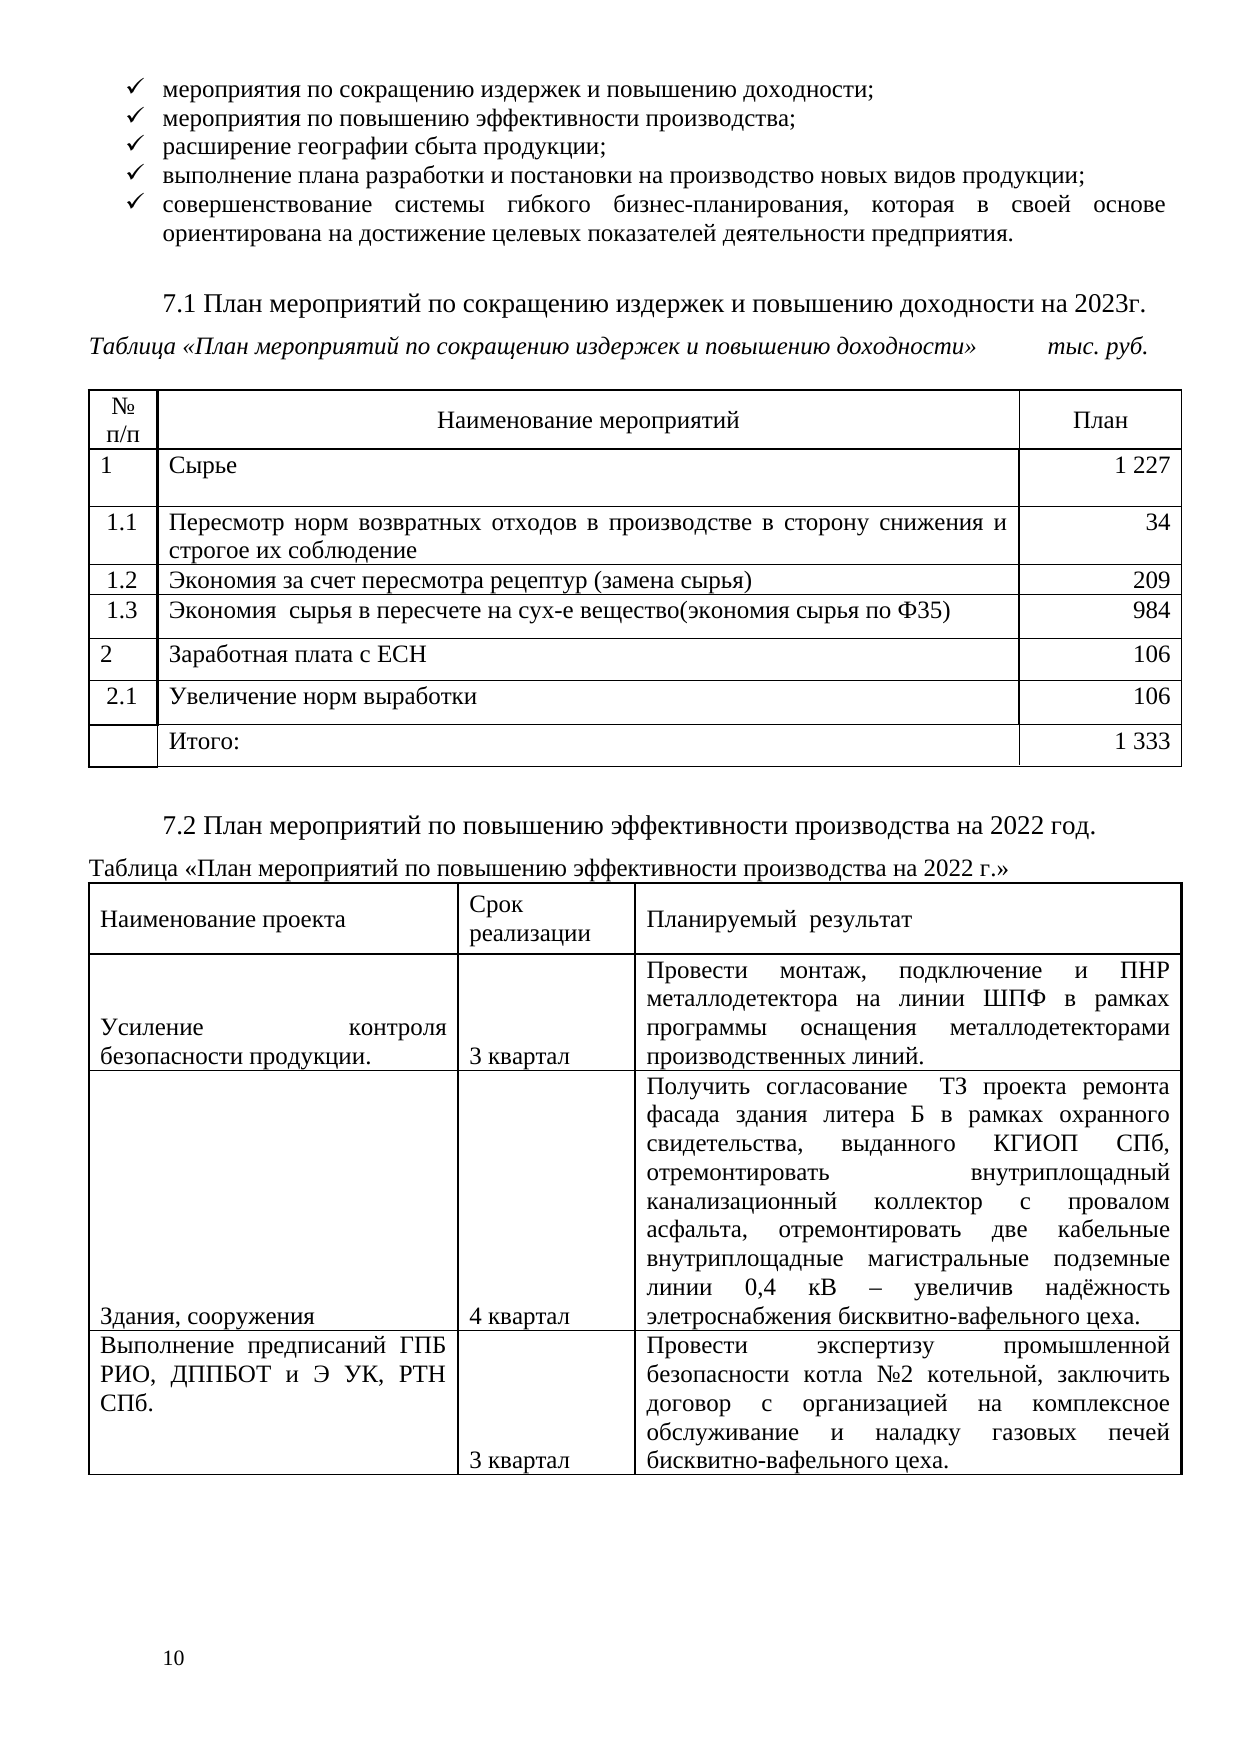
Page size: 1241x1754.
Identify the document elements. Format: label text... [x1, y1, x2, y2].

list расширение географии сбыта продукции; [125, 131, 1167, 160]
table_cell Итого: [158, 725, 1019, 766]
text 7.2 План мероприятий по повышению эффективности производства на 2022 год. [89, 809, 1167, 841]
table_header План [1020, 391, 1181, 448]
list мероприятия по сокращению издержек и повышению доходности; [125, 74, 1167, 103]
table_header Срок реализации [459, 884, 634, 953]
table_cell Экономия за счет пересмотра рецептур (замена сырья) [159, 565, 1018, 594]
table_cell 34 [1020, 507, 1181, 564]
table_cell 1.3 [90, 595, 156, 638]
table_header Наименование проекта [90, 884, 457, 953]
table_cell 1.1 [90, 507, 156, 564]
table_header Наименование мероприятий [159, 391, 1019, 448]
table_cell Провести экспертизу промышленной безопасности котла №2 котельной, заключить договор с организацией на комплексное обслуживание и наладку газовых печей бисквитно-вафельного цеха. [636, 1331, 1180, 1474]
table_cell Выполнение предписаний ГПБ РИО, ДППБОТ и Э УК, РТН СПб. [90, 1331, 457, 1474]
table_cell 1 [90, 450, 156, 506]
table_cell 1.2 [90, 565, 156, 594]
list совершенствование системы гибкого бизнес-планирования, которая в своей основе ориентирована на достижение целевых показателей деятельности предприятия. [125, 189, 1167, 246]
table_cell 3 квартал [459, 1331, 634, 1474]
table_cell 984 [1020, 595, 1181, 638]
table_cell [90, 726, 157, 766]
table_cell Получить согласование ТЗ проекта ремонта фасада здания литера Б в рамках охранного свидетельства, выданного КГИОП СПб, отремонтировать внутриплощадный канализационный коллектор с провалом асфальта, отремонтировать две кабельные внутриплощадные магистральные подземные линии 0,4 кВ – увеличив надёжность элетроснабжения бисквитно-вафельного цеха. [636, 1071, 1180, 1329]
table_cell Увеличение норм выработки [159, 681, 1018, 724]
table_header Планируемый результат [636, 884, 1180, 953]
table_cell 106 [1020, 681, 1181, 724]
table_cell 106 [1020, 639, 1181, 680]
text Таблица «План мероприятий по повышению эффективности производства на 2022 г.» [89, 853, 1167, 882]
subtitle 7.1 План мероприятий по сокращению издержек и повышению доходности на 2023г. [89, 288, 1167, 319]
table_cell Сырье [159, 450, 1018, 506]
table_cell 4 квартал [459, 1071, 634, 1329]
table_cell 1 227 [1020, 450, 1181, 506]
table_cell Пересмотр норм возвратных отходов в производстве в сторону снижения и строгое их соблюдение [159, 507, 1018, 564]
table_cell Здания, сооружения [90, 1071, 457, 1329]
table_cell 3 квартал [459, 955, 634, 1070]
table_header № п/п [90, 391, 156, 448]
table_cell 1 333 [1019, 725, 1181, 766]
table_cell 2 [90, 639, 156, 680]
table_cell Экономия сырья в пересчете на сух-е вещество(экономия сырья по Ф35) [159, 595, 1018, 638]
list выполнение плана разработки и постановки на производство новых видов продукции; [125, 160, 1167, 189]
table_cell Усиление контроля безопасности продукции. [90, 955, 457, 1070]
text Таблица «План мероприятий по сокращению издержек и повышению доходности» тыс. руб. [89, 331, 1167, 360]
table_cell 2.1 [90, 681, 156, 724]
list мероприятия по повышению эффективности производства; [125, 103, 1167, 131]
table_cell Заработная плата с ЕСН [159, 639, 1018, 680]
table_cell 209 [1020, 565, 1181, 594]
table_cell Провести монтаж, подключение и ПНР металлодетектора на линии ШПФ в рамках программы оснащения металлодетекторами производственных линий. [636, 955, 1180, 1070]
